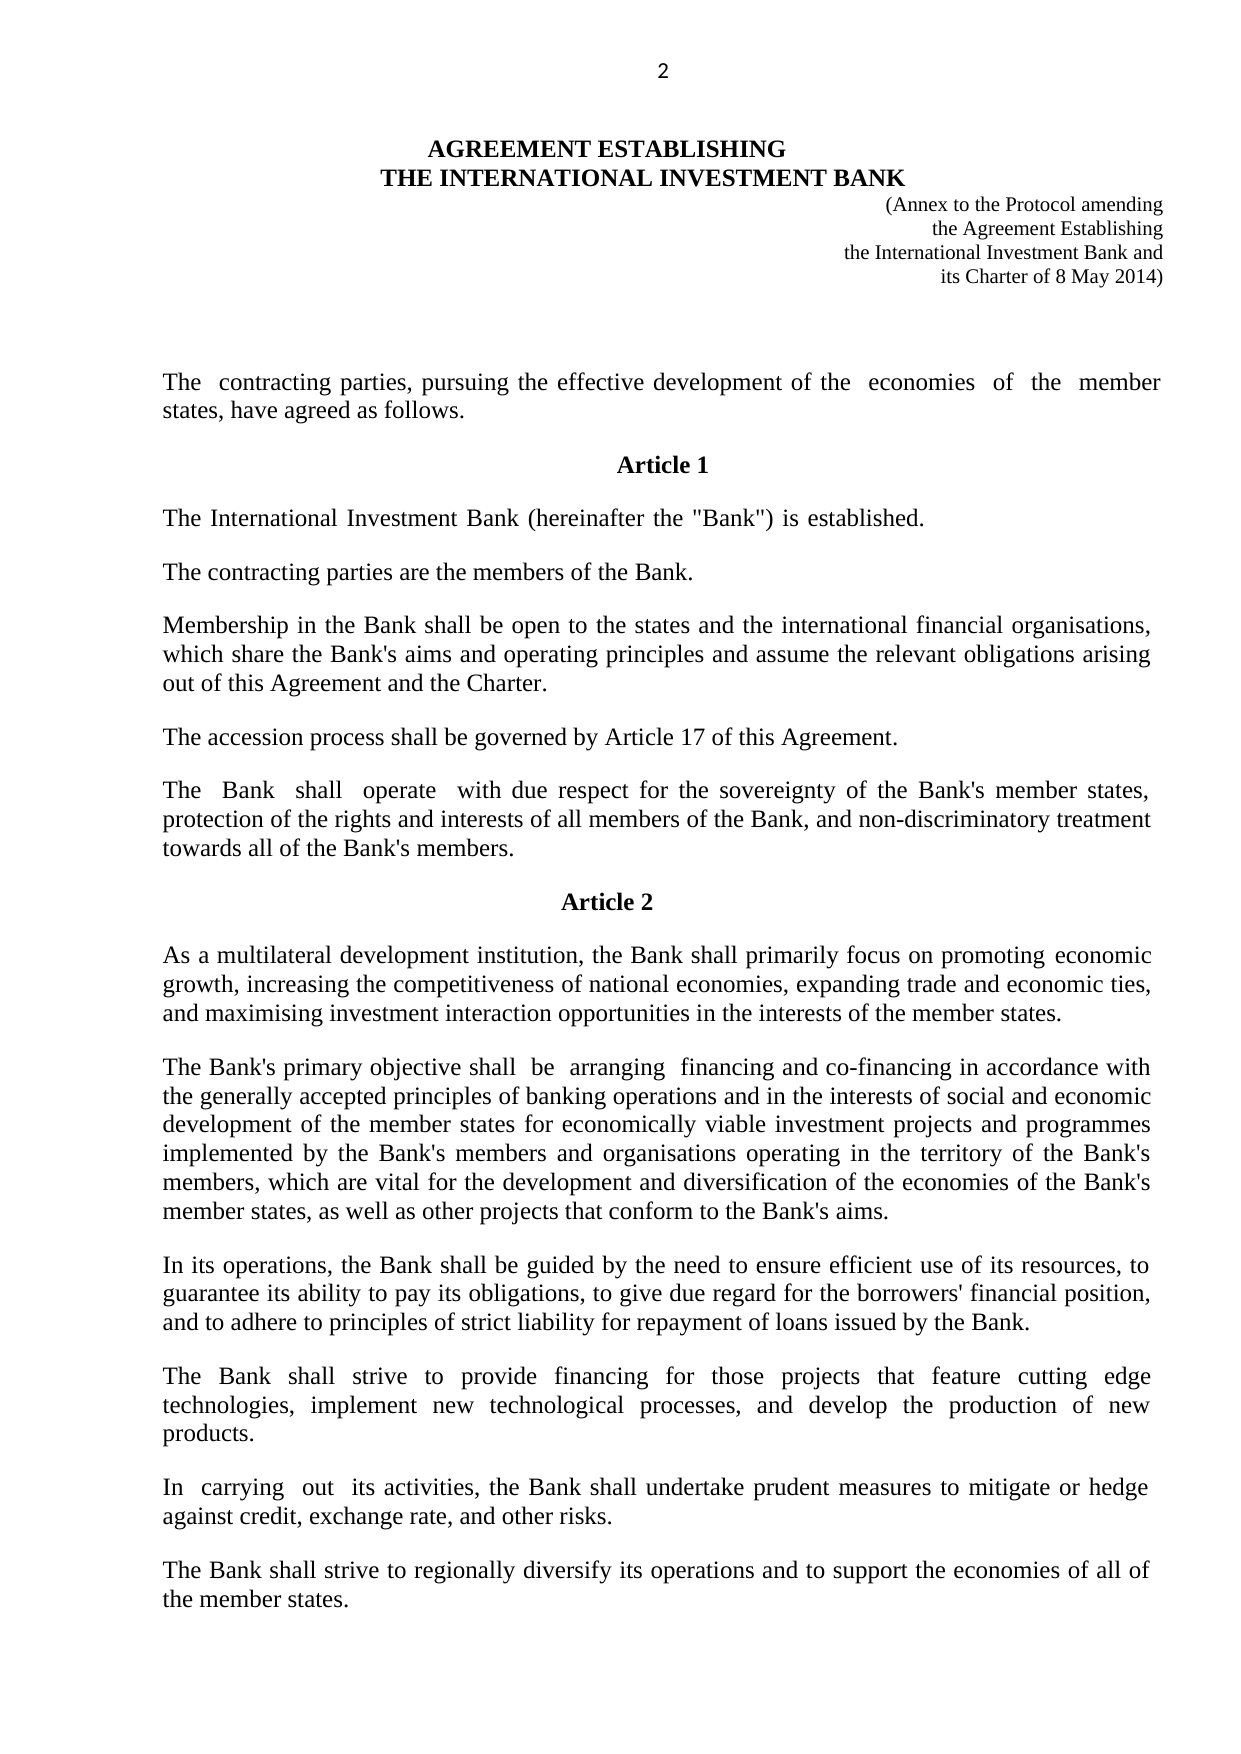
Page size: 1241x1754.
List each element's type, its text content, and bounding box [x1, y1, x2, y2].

text (Annex to the Protocol amending [162, 192, 1163, 216]
text As a multilateral development institution, the Bank shall primarily focus on promoting economic growth, increasing the competitiveness of national economies, expanding trade and economic ties, and maximising investment interaction opportunities in the interests of the member states. [162, 941, 1152, 1027]
text The International Investment Bank (hereinafter the "Bank") is established. The contracting parties are the members of the Bank. [162, 503, 926, 586]
text The contracting parties, pursuing the effective development of the economies of the member states, have agreed as follows. [162, 367, 1163, 424]
text Article 1 [162, 450, 1163, 479]
text In carrying out its activities, the Bank shall undertake prudent measures to mitigate or hedge against credit, exchange rate, and other risks. [162, 1472, 1151, 1530]
text In its operations, the Bank shall be guided by the need to ensure efficient use of its resources, to guarantee its ability to pay its obligations, to give due regard for the borrowers' financial position, and to adhere to principles of strict liability for repayment of loans issued by the Bank. [162, 1250, 1151, 1336]
text The Bank's primary objective shall be arranging financing and co-financing in accordance with the generally accepted principles of banking operations and in the interests of social and economic development of the member states for economically viable investment projects and programmes implemented by the Bank's members and organisations operating in the territory of the Bank's members, which are vital for the development and diversification of the economies of the Bank's member states, as well as other projects that conform to the Bank's aims. [162, 1052, 1152, 1224]
text the Agreement Establishing [162, 216, 1163, 240]
text the International Investment Bank and [162, 240, 1163, 264]
text Article 2 [162, 887, 1051, 916]
text The Bank shall strive to provide financing for those projects that feature cutting edge technologies, implement new technological processes, and develop the production of new products. [162, 1361, 1151, 1447]
text The Bank shall operate with due respect for the sovereignty of the Bank's member states, protection of the rights and interests of all members of the Bank, and non-discriminatory treatment towards all of the Bank's members. [162, 775, 1152, 862]
text The Bank shall strive to regionally diversify its operations and to support the economies of all of the member states. [162, 1555, 1151, 1612]
text THE INTERNATIONAL INVESTMENT BANK [162, 163, 1124, 192]
subtitle AGREEMENT ESTABLISHING [162, 134, 1051, 163]
text its Charter of 8 May 2014) [162, 264, 1163, 288]
text Membership in the Bank shall be open to the states and the international financial organisations, which share the Bank's aims and operating principles and assume the relevant obligations arising out of this Agreement and the Charter. [162, 610, 1152, 696]
text The accession process shall be governed by Article 17 of this Agreement. [162, 722, 1163, 750]
